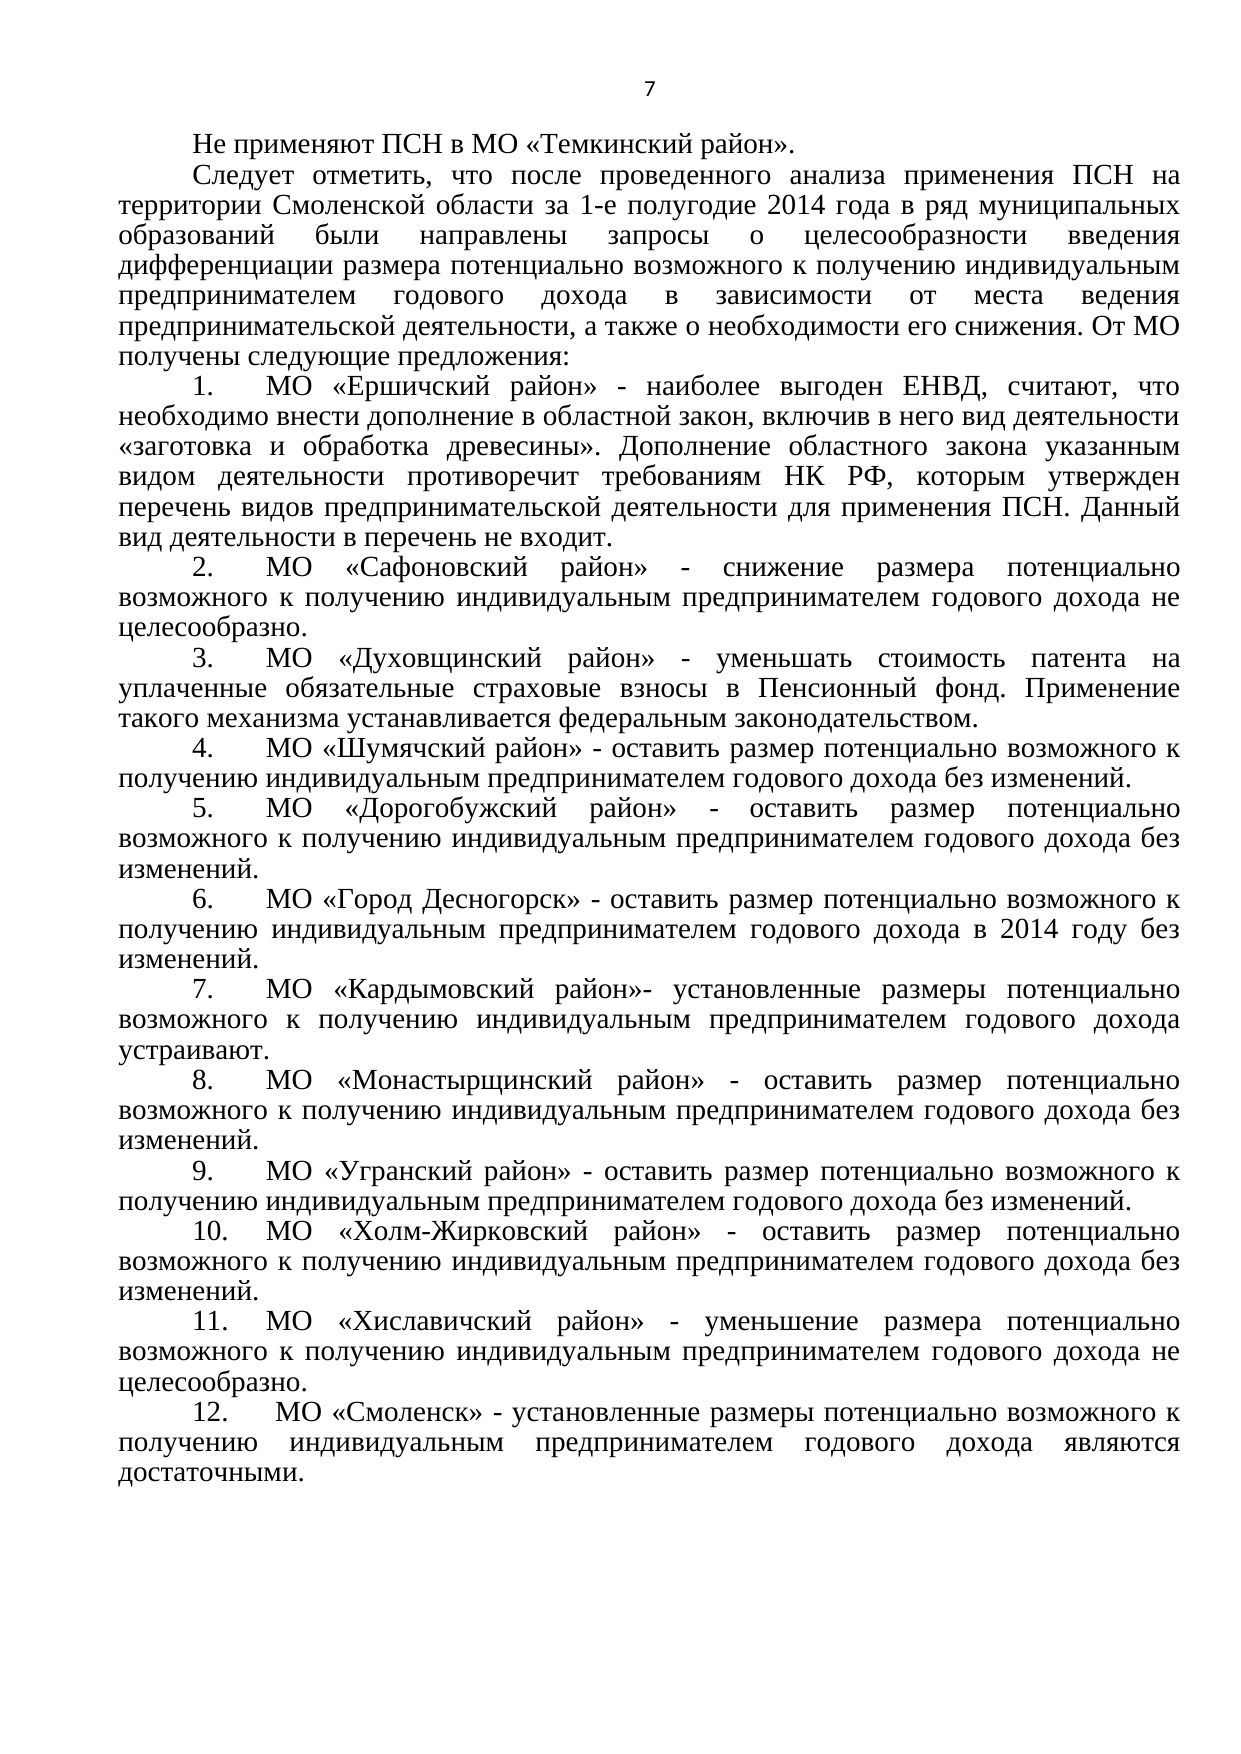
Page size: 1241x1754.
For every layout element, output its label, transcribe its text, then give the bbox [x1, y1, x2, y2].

list МО «Сафоновский район» - снижение размера потенциально возможного к получению индивидуальным предпринимателем годового дохода не целесообразно. [118, 552, 1181, 643]
list МО «Хиславичский район» - уменьшение размера потенциально возможного к получению индивидуальным предпринимателем годового дохода не целесообразно. [118, 1307, 1181, 1397]
text Следует отметить, что после проведенного анализа применения ПСН на территории Смоленской области за 1-е полугодие 2014 года в ряд муниципальных образований были направлены запросы о целесообразности введения дифференциации размера потенциально возможного к получению индивидуальным предпринимателем годового дохода в зависимости от места ведения предпринимательской деятельности, а также о необходимости его снижения. От МО получены следующие предложения: [118, 160, 1181, 371]
list МО «Угранский район» - оставить размер потенциально возможного к получению индивидуальным предпринимателем годового дохода без изменений. [118, 1156, 1181, 1216]
list МО «Холм-Жирковский район» - оставить размер потенциально возможного к получению индивидуальным предпринимателем годового дохода без изменений. [118, 1216, 1181, 1307]
list МО «Духовщинский район» - уменьшать стоимость патента на уплаченные обязательные страховые взносы в Пенсионный фонд. Применение такого механизма устанавливается федеральным законодательством. [118, 643, 1181, 733]
list МО «Монастырщинский район» - оставить размер потенциально возможного к получению индивидуальным предпринимателем годового дохода без изменений. [118, 1065, 1181, 1156]
list МО «Шумячский район» - оставить размер потенциально возможного к получению индивидуальным предпринимателем годового дохода без изменений. [118, 733, 1181, 794]
list МО «Дорогобужский район» - оставить размер потенциально возможного к получению индивидуальным предпринимателем годового дохода без изменений. [118, 794, 1181, 884]
text Не применяют ПСН в МО «Темкинский район». [118, 130, 1181, 160]
list МО «Смоленск» - установленные размеры потенциально возможного к получению индивидуальным предпринимателем годового дохода являются достаточными. [118, 1397, 1181, 1488]
list МО «Ершичский район» - наиболее выгоден ЕНВД, считают, что необходимо внести дополнение в областной закон, включив в него вид деятельности «заготовка и обработка древесины». Дополнение областного закона указанным видом деятельности противоречит требованиям НК РФ, которым утвержден перечень видов предпринимательской деятельности для применения ПСН. Данный вид деятельности в перечень не входит. [118, 371, 1181, 552]
list МО «Город Десногорск» - оставить размер потенциально возможного к получению индивидуальным предпринимателем годового дохода в 2014 году без изменений. [118, 884, 1181, 975]
list МО «Кардымовский район»- установленные размеры потенциально возможного к получению индивидуальным предпринимателем годового дохода устраивают. [118, 975, 1181, 1065]
